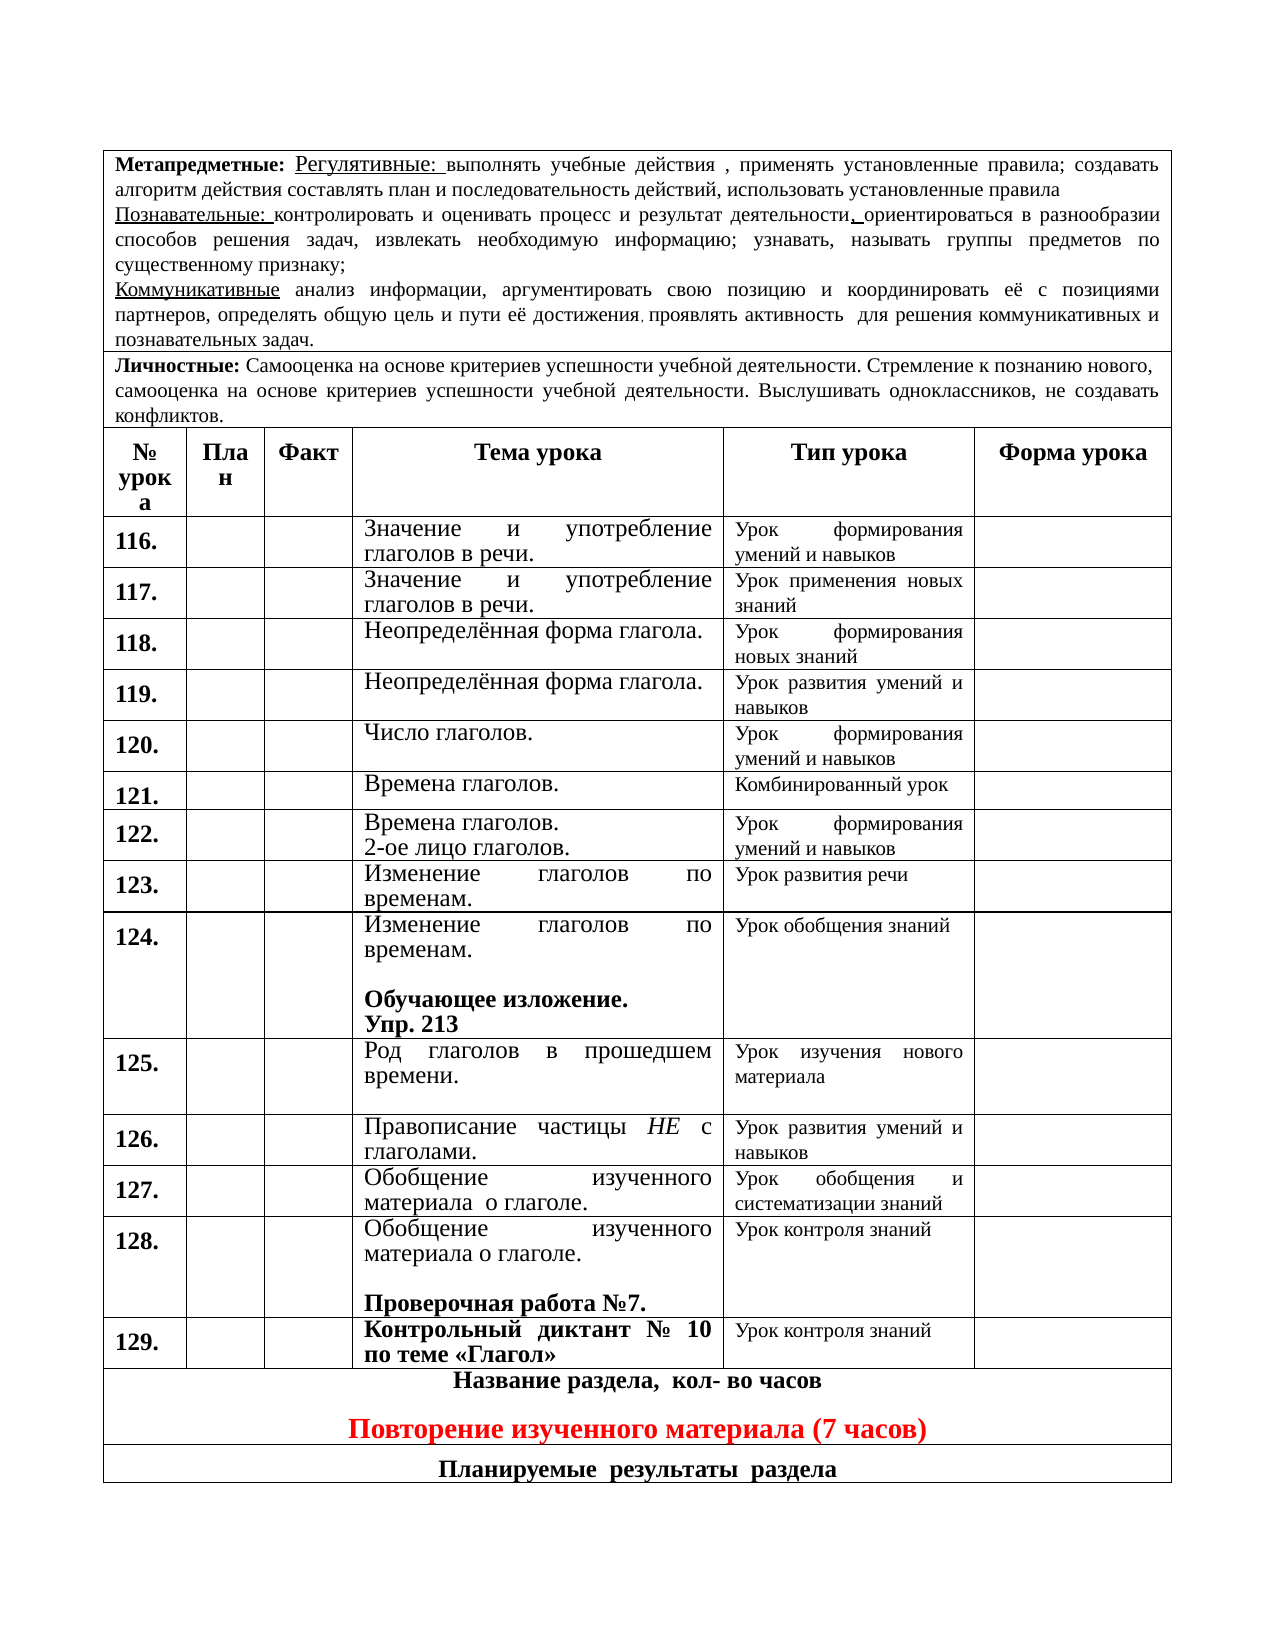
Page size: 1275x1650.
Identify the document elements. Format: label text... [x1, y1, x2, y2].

table_cell [265, 721, 352, 771]
table_cell [187, 772, 264, 809]
table_cell [975, 619, 1171, 669]
table_cell 127. [104, 1166, 186, 1216]
table_cell [265, 913, 352, 1037]
table_cell Метапредметные: Регулятивные: выполнять учебные действия , применять установленные правила; создавать алгоритм действия составлять план и последовательность действий, использовать установленные правила Познавательные: контролировать и оценивать процесс и результат деятельности, ориентироваться в разнообразии способов решения задач, извлекать необходимую информацию; узнавать, называть группы предметов по существенному признаку; Коммуникативные анализ информации, аргументировать свою позицию и координировать её с позициями партнеров, определять общую цель и пути её достижения, проявлять активность для решения коммуникативных и познавательных задач. [104, 151, 1171, 351]
table_cell [975, 913, 1171, 1037]
table_cell [265, 619, 352, 669]
table_cell [975, 1115, 1171, 1164]
table_cell [265, 810, 352, 860]
table_cell [187, 1166, 264, 1216]
table_cell 122. [104, 810, 186, 860]
table_cell [265, 568, 352, 618]
table_cell 125. [104, 1039, 186, 1113]
table_cell Контрольный диктант № 10 по теме «Глагол» [353, 1318, 723, 1368]
table_cell [187, 861, 264, 911]
table_cell Урок развития умений и навыков [724, 1115, 974, 1164]
table_cell [265, 670, 352, 720]
table_cell [975, 1217, 1171, 1317]
table_cell [265, 861, 352, 911]
table_cell [187, 1039, 264, 1113]
table_cell Неопределённая форма глагола. [353, 619, 723, 669]
table_cell [975, 721, 1171, 771]
table_cell [975, 1166, 1171, 1216]
table_cell [187, 913, 264, 1037]
table_cell Обобщение изученного материала о глаголе. [353, 1166, 723, 1216]
table_cell Правописание частицы НЕ с глаголами. [353, 1115, 723, 1164]
table_cell Урок формирования умений и навыков [724, 517, 974, 567]
table_cell [187, 1115, 264, 1164]
table_cell Неопределённая форма глагола. [353, 670, 723, 720]
table_cell Тип урока [724, 428, 974, 516]
table_cell Обобщение изученного материала о глаголе. Проверочная работа №7. [353, 1217, 723, 1317]
table_cell Планируемые результаты раздела [104, 1445, 1171, 1482]
table_cell [265, 517, 352, 567]
table_cell Времена глаголов. 2-ое лицо глаголов. [353, 810, 723, 860]
table_cell [975, 810, 1171, 860]
table_cell [187, 721, 264, 771]
table_cell 128. [104, 1217, 186, 1317]
table_cell Комбинированный урок [724, 772, 974, 809]
table_cell [265, 1039, 352, 1113]
table_cell Урок применения новых знаний [724, 568, 974, 618]
table_cell [265, 1318, 352, 1368]
table_cell Урок формирования умений и навыков [724, 810, 974, 860]
table_cell 116. [104, 517, 186, 567]
table_cell Название раздела, кол- во часов Повторение изученного материала (7 часов) [104, 1369, 1171, 1444]
table_cell 118. [104, 619, 186, 669]
table_cell Урок обобщения знаний [724, 913, 974, 1037]
table_cell Форма урока [975, 428, 1171, 516]
table_cell Изменение глаголов по временам. Обучающее изложение. Упр. 213 [353, 913, 723, 1037]
table_cell [187, 619, 264, 669]
table_cell [187, 517, 264, 567]
table_cell Число глаголов. [353, 721, 723, 771]
table_cell Изменение глаголов по временам. [353, 861, 723, 911]
table_cell [975, 1039, 1171, 1113]
table_cell Урок формирования умений и навыков [724, 721, 974, 771]
table_cell [265, 1217, 352, 1317]
table_cell 124. [104, 913, 186, 1037]
table_cell Времена глаголов. [353, 772, 723, 809]
table_cell [265, 772, 352, 809]
table_cell [187, 1217, 264, 1317]
table_cell [187, 1318, 264, 1368]
table_cell 121. [104, 772, 186, 809]
table_cell № урока [104, 428, 186, 516]
table_cell Урок изучения нового материала [724, 1039, 974, 1113]
table_cell Урок контроля знаний [724, 1217, 974, 1317]
table_cell 119. [104, 670, 186, 720]
table_cell 120. [104, 721, 186, 771]
table_cell [265, 1166, 352, 1216]
table_cell Значение и употребление глаголов в речи. [353, 568, 723, 618]
table_cell 126. [104, 1115, 186, 1164]
table_cell Род глаголов в прошедшем времени. [353, 1039, 723, 1113]
table_cell 123. [104, 861, 186, 911]
table_cell [975, 1318, 1171, 1368]
table_cell Урок формирования новых знаний [724, 619, 974, 669]
table_cell [187, 810, 264, 860]
table_cell [975, 861, 1171, 911]
table_cell Личностные: Самооценка на основе критериев успешности учебной деятельности. Стремление к познанию нового, самооценка на основе критериев успешности учебной деятельности. Выслушивать одноклассников, не создавать конфликтов. [104, 352, 1171, 427]
table_cell [975, 517, 1171, 567]
table_cell Урок развития умений и навыков [724, 670, 974, 720]
table_cell 117. [104, 568, 186, 618]
table_cell Значение и употребление глаголов в речи. [353, 517, 723, 567]
table_cell Урок контроля знаний [724, 1318, 974, 1368]
table_cell План [187, 428, 264, 516]
table_cell [975, 670, 1171, 720]
table_cell [187, 568, 264, 618]
table_cell [975, 772, 1171, 809]
table_cell [265, 1115, 352, 1164]
table_cell Урок развития речи [724, 861, 974, 911]
table_cell Урок обобщения и систематизации знаний [724, 1166, 974, 1216]
table_cell [187, 670, 264, 720]
table_cell Тема урока [353, 428, 723, 516]
table_cell 129. [104, 1318, 186, 1368]
table_cell Факт [265, 428, 352, 516]
table_cell [975, 568, 1171, 618]
